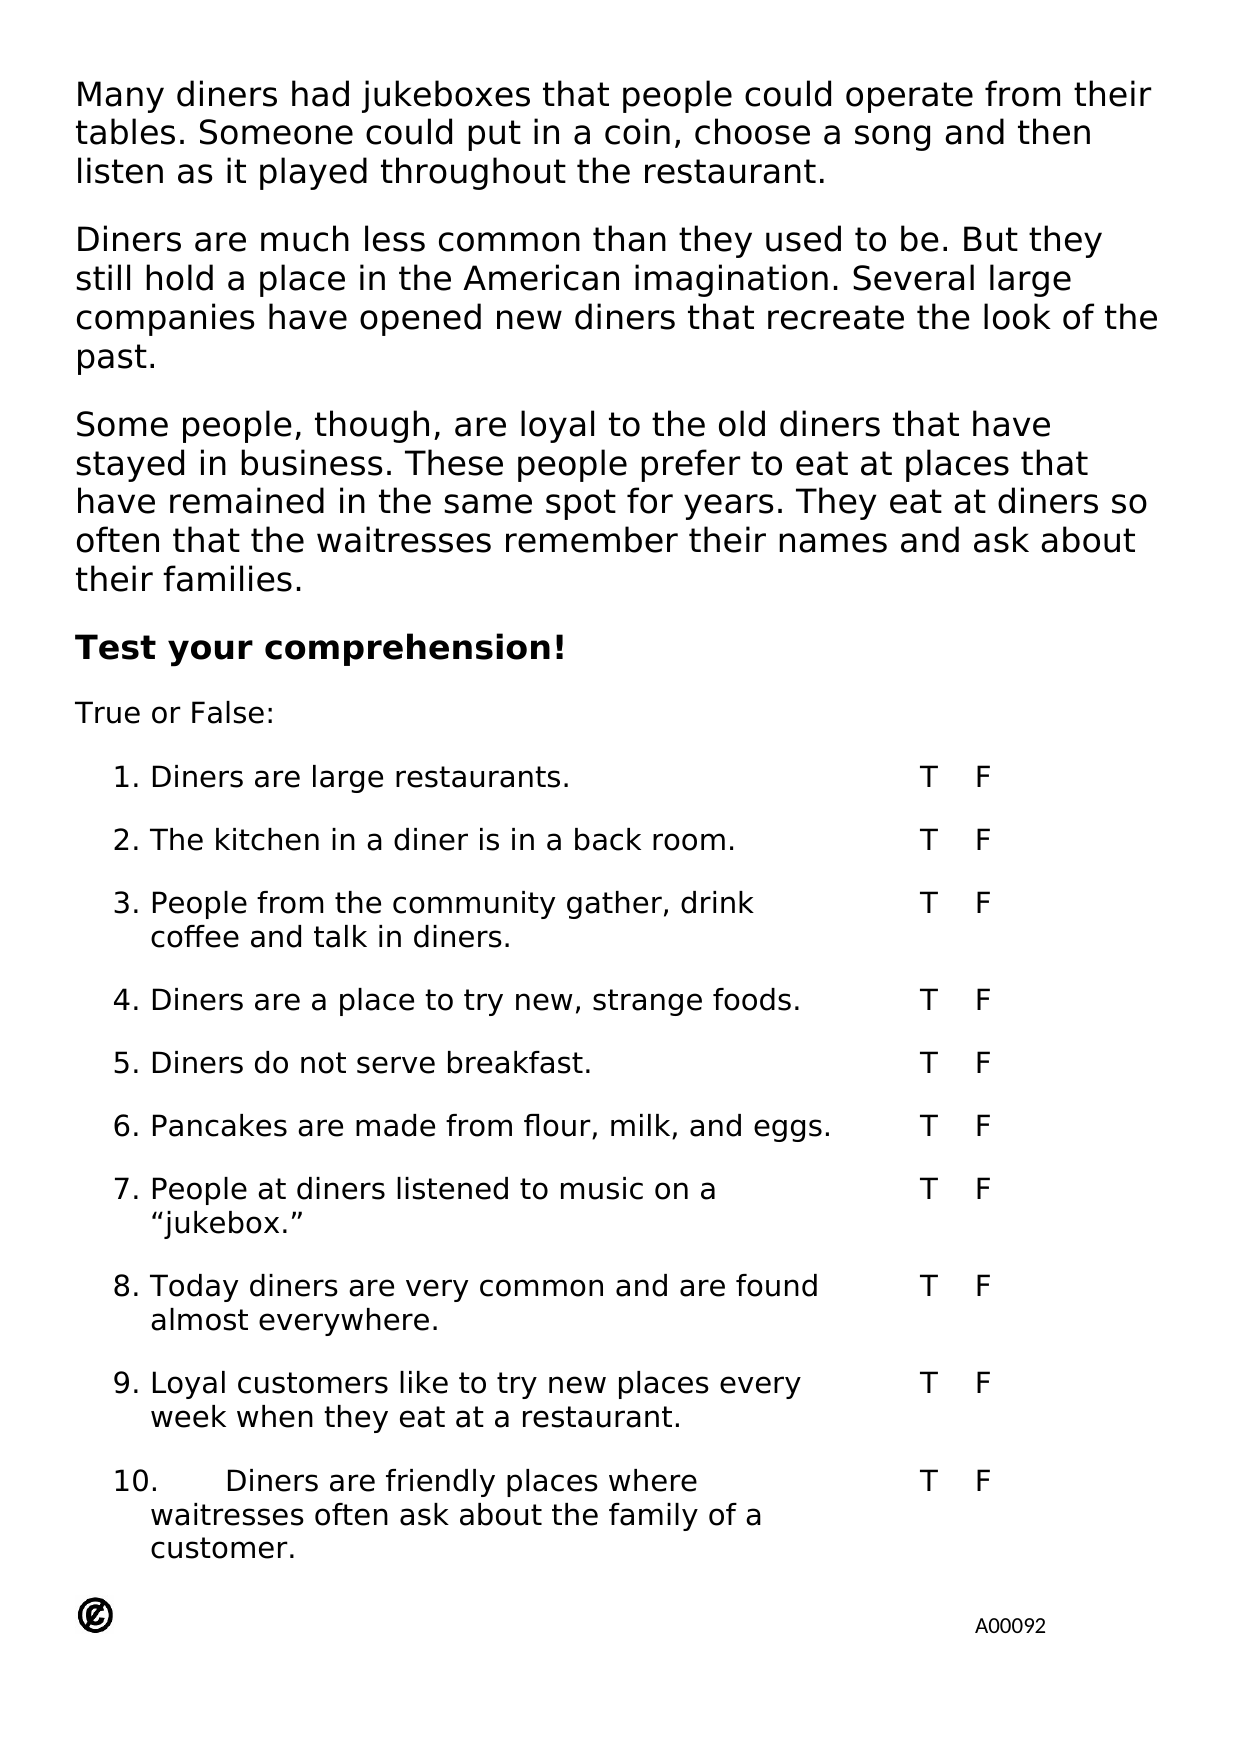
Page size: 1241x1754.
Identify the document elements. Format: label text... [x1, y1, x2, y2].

table_cell Diners do not serve breakfast. [64, 1046, 862, 1109]
text Test your comprehension! [75, 629, 1165, 668]
table_cell Diners are friendly places where waitresses often ask about the family of a customer. [64, 1464, 862, 1595]
table_cell Diners are a place to try new, strange foods. [64, 983, 862, 1046]
table_cell T F [863, 1464, 1176, 1595]
table_header Diners are large restaurants. [64, 760, 862, 823]
table_cell T F [863, 1367, 1176, 1464]
table_cell T F [863, 823, 1176, 886]
table_cell Loyal customers like to try new places every week when they eat at a restaurant. [64, 1367, 862, 1464]
table_cell Today diners are very common and are found almost everywhere. [64, 1270, 862, 1367]
table_cell People from the community gather, drink coffee and talk in diners. [64, 886, 862, 983]
text Many diners had jukeboxes that people could operate from their tables. Someone could put in a coin, choose a song and then listen as it played throughout the restaurant. [75, 75, 1165, 192]
table_cell T F [863, 886, 1176, 983]
table_cell The kitchen in a diner is in a back room. [64, 823, 862, 886]
table_cell T F [863, 1110, 1176, 1173]
table_cell T F [863, 1270, 1176, 1367]
table_cell T F [863, 983, 1176, 1046]
text A00092 [75, 1595, 1165, 1640]
text True or False: [75, 697, 1165, 731]
text Diners are much less common than they used to be. But they still hold a place in the American imagination. Several large companies have opened new diners that recreate the look of the past. [75, 221, 1165, 376]
table_cell T F [863, 1173, 1176, 1270]
table_header T F [863, 760, 1176, 823]
table_cell People at diners listened to music on a “jukebox.” [64, 1173, 862, 1270]
picture [75, 1595, 114, 1634]
table_cell Pancakes are made from flour, milk, and eggs. [64, 1110, 862, 1173]
table_cell T F [863, 1046, 1176, 1109]
text Some people, though, are loyal to the old diners that have stayed in business. These people prefer to eat at places that have remained in the same spot for years. They eat at diners so often that the waitresses remember their names and ask about their families. [75, 405, 1165, 599]
